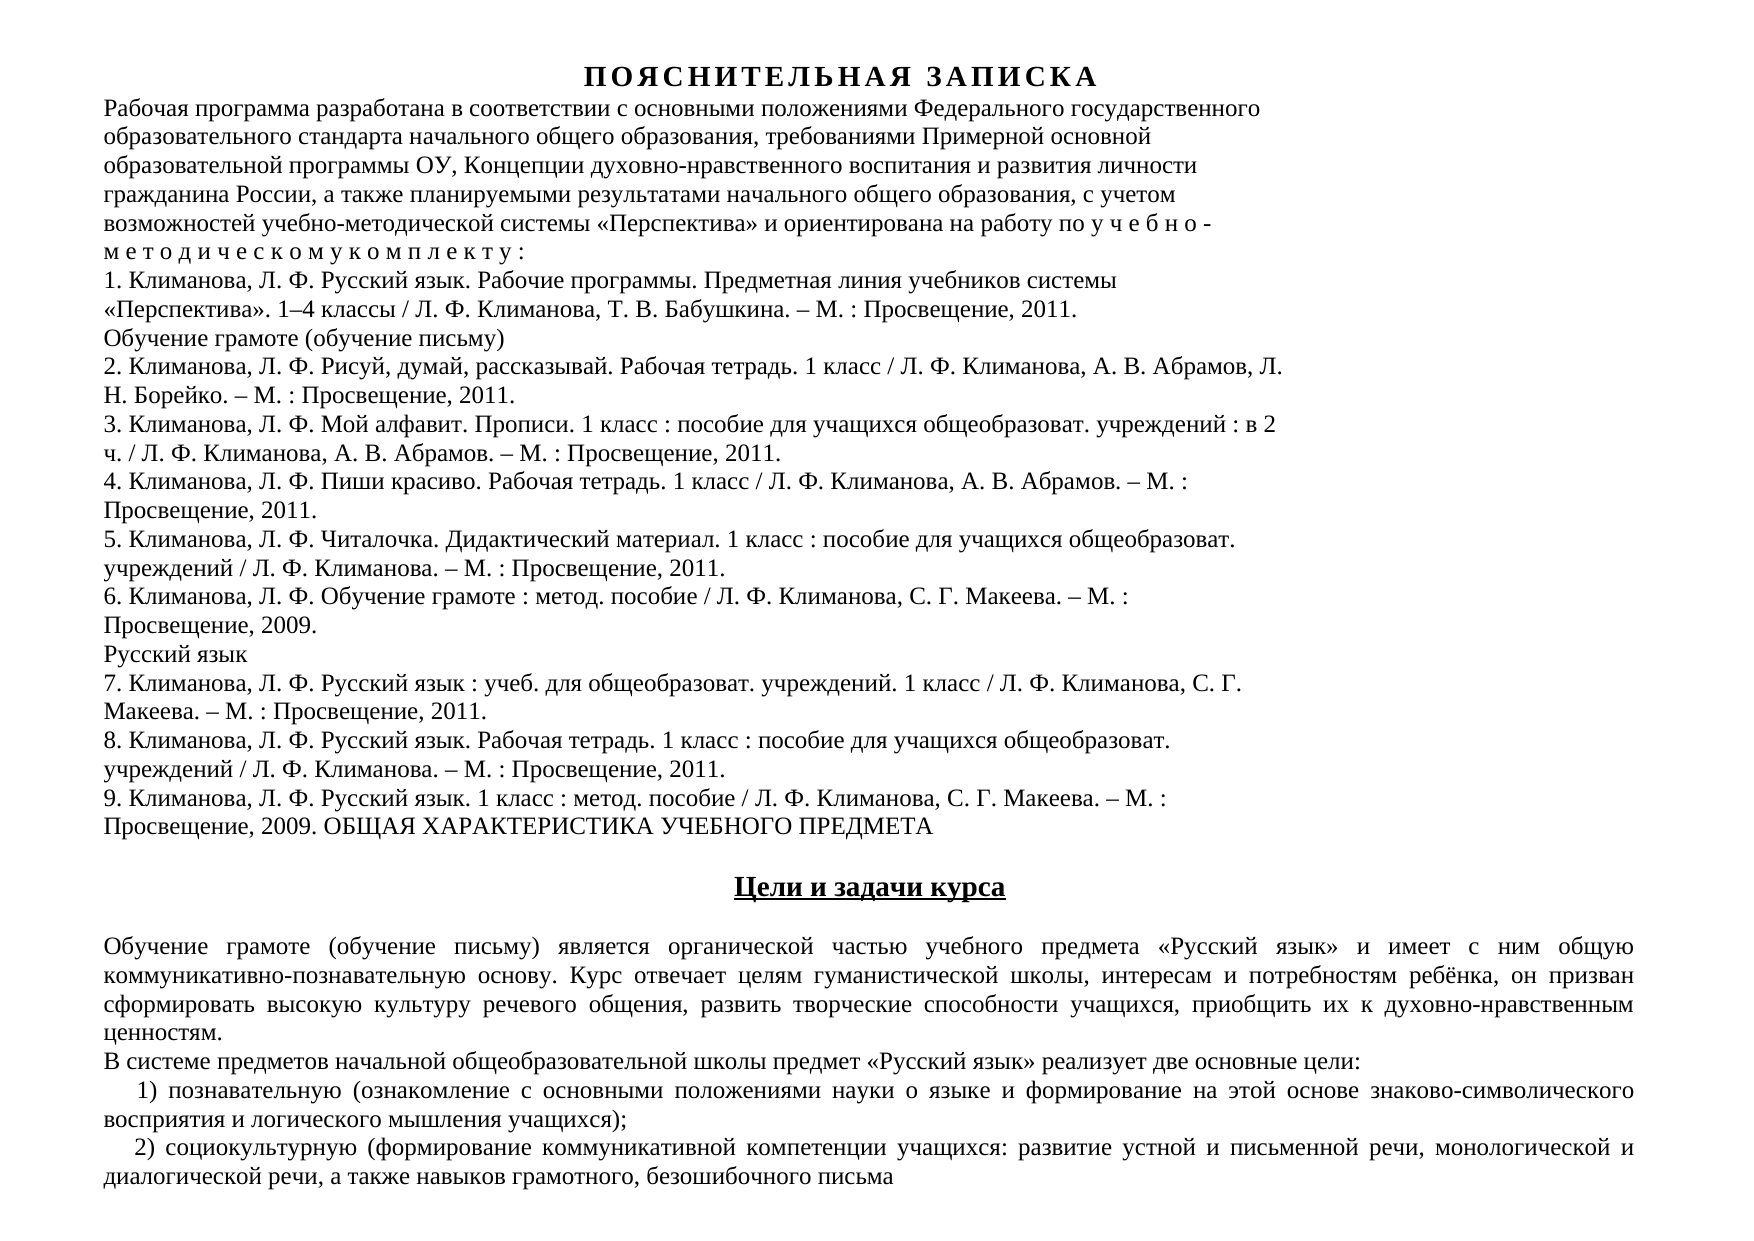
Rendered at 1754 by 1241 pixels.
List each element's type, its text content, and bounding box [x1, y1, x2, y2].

text 9. Климанова, Л. Ф. Русский язык. 1 класс : метод. пособие / Л. Ф. Климанова, С. Г. Макеева. – М. : [103, 783, 1636, 811]
text 2. Климанова, Л. Ф. Рисуй, думай, рассказывай. Рабочая тетрадь. 1 класс / Л. Ф. Климанова, А. В. Абрамов, Л. [103, 351, 1636, 380]
text возможностей учебно-методической системы «Перспектива» и ориентирована на работу по у ч е б н о - [103, 208, 1636, 236]
text учреждений / Л. Ф. Климанова. – М. : Просвещение, 2011. [103, 754, 1636, 783]
text 5. Климанова, Л. Ф. Читалочка. Дидактический материал. 1 класс : пособие для учащихся общеобразоват. [103, 524, 1636, 553]
text Просвещение, 2009. [103, 610, 1636, 639]
text 6. Климанова, Л. Ф. Обучение грамоте : метод. пособие / Л. Ф. Климанова, С. Г. Макеева. – М. : [103, 581, 1636, 610]
text Русский язык [103, 639, 1636, 668]
text В системе предметов начальной общеобразовательной школы предмет «Русский язык» реализует две основные цели: [103, 1046, 1636, 1075]
text Н. Борейко. – М. : Просвещение, 2011. [103, 380, 1636, 409]
text образовательной программы ОУ, Концепции духовно-нравственного воспитания и развития личности [103, 150, 1636, 179]
text 8. Климанова, Л. Ф. Русский язык. Рабочая тетрадь. 1 класс : пособие для учащихся общеобразоват. [103, 725, 1636, 754]
text м е т о д и ч е с к о м у к о м п л е к т у : [103, 236, 1636, 265]
text Обучение грамоте (обучение письму) [103, 323, 1636, 351]
text Макеева. – М. : Просвещение, 2011. [103, 696, 1636, 725]
text 2) социокультурную (формирование коммуникативной компетенции учащихся: развитие устной и письменной речи, монологической и диалогической речи, а также навыков грамотного, безошибочного письма [103, 1132, 1636, 1190]
text учреждений / Л. Ф. Климанова. – М. : Просвещение, 2011. [103, 553, 1636, 581]
text 3. Климанова, Л. Ф. Мой алфавит. Прописи. 1 класс : пособие для учащихся общеобразоват. учреждений : в 2 [103, 409, 1636, 438]
text Просвещение, 2011. [103, 495, 1636, 524]
text 1. Климанова, Л. Ф. Русский язык. Рабочие программы. Предметная линия учебников системы [103, 265, 1636, 294]
text гражданина России, а также планируемыми результатами начального общего образования, с учетом [103, 179, 1636, 208]
text «Перспектива». 1–4 классы / Л. Ф. Климанова, Т. В. Бабушкина. – М. : Просвещение, 2011. [103, 294, 1636, 323]
text образовательного стандарта начального общего образования, требованиями Примерной основной [103, 121, 1636, 150]
text 1) познавательную (ознакомление с основными положениями науки о языке и формирование на этой основе знаково-символического восприятия и логического мышления учащихся); [103, 1075, 1636, 1132]
text 7. Климанова, Л. Ф. Русский язык : учеб. для общеобразоват. учреждений. 1 класс / Л. Ф. Климанова, С. Г. [103, 668, 1636, 696]
text ч. / Л. Ф. Климанова, А. В. Абрамов. – М. : Просвещение, 2011. [103, 438, 1636, 466]
text Рабочая программа разработана в соответствии с основными положениями Федерального государственного [103, 93, 1636, 121]
text Цели и задачи курса [103, 869, 1636, 902]
text Обучение грамоте (обучение письму) является органической частью учебного предмета «Русский язык» и имеет с ним общую коммуникативно-познавательную основу. Курс отвечает целям гуманистической школы, интересам и потребностям ребёнка, он призван сформировать высокую культуру речевого общения, развить творческие способности учащихся, приобщить их к духовно-нравственным ценностям. [103, 931, 1636, 1046]
text ПОЯСНИТЕЛЬНАЯ ЗАПИСКА [44, 59, 1636, 93]
text 4. Климанова, Л. Ф. Пиши красиво. Рабочая тетрадь. 1 класс / Л. Ф. Климанова, А. В. Абрамов. – М. : [103, 466, 1636, 495]
text Просвещение, 2009. ОБЩАЯ ХАРАКТЕРИСТИКА УЧЕБНОГО ПРЕДМЕТА [103, 811, 1636, 840]
